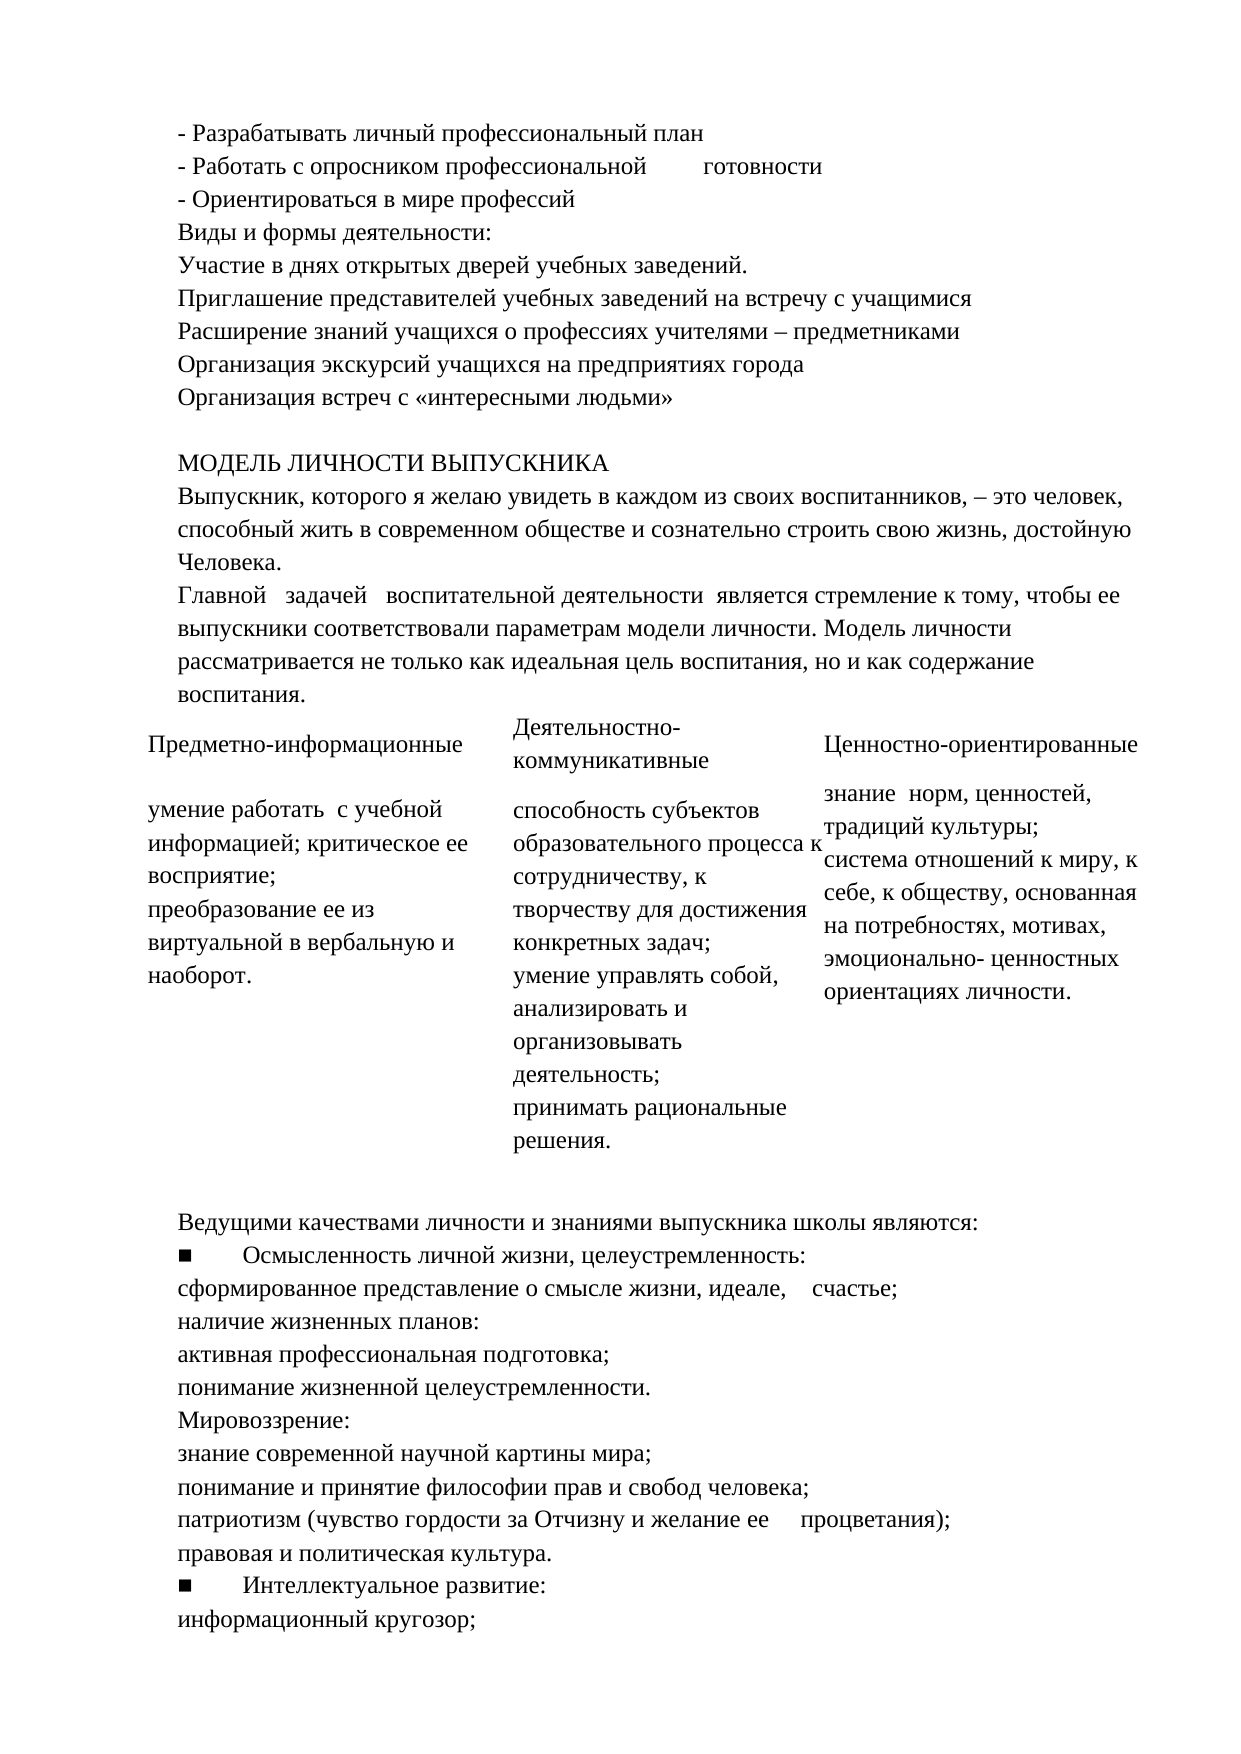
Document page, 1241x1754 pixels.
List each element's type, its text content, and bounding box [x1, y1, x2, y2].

text МОДЕЛЬ ЛИЧНОСТИ ВЫПУСКНИКА [177, 448, 1152, 477]
text Организация встреч с «интересными людьми» [177, 382, 1152, 411]
table_header Предметно-информационные [148, 713, 513, 778]
text активная профессиональная подготовка; [177, 1339, 1152, 1368]
text Участие в днях открытых дверей учебных заведений. [177, 250, 1152, 279]
table_cell знание норм, ценностей, традиций культуры; система отношений к миру, к себе, к обществу, основанная на потребностях, мотивах, эмоционально- ценностных ориентациях личности. [824, 778, 1152, 1174]
text патриотизм (чувство гордости за Отчизну и желание ее процветания); [177, 1504, 1152, 1533]
text информационный кругозор; [177, 1604, 1152, 1632]
text сформированное представление о смысле жизни, идеале, счастье; [177, 1273, 1152, 1302]
text ■ Осмысленность личной жизни, целеустремленность: [177, 1240, 1152, 1269]
table_header Ценностно-ориентированные [824, 713, 1152, 778]
text наличие жизненных планов: [177, 1306, 1152, 1335]
text Виды и формы деятельности: [177, 217, 1152, 246]
text Ведущими качествами личности и знаниями выпускника школы являются: [177, 1207, 1152, 1236]
text Главной задачей воспитательной деятельности является стремление к тому, чтобы ее выпускники соответствовали параметрам модели личности. Модель личности рассматривается не только как идеальная цель воспитания, но и как содержание воспитания. [177, 580, 1152, 708]
text Выпускник, которого я желаю увидеть в каждом из своих воспитанников, – это человек, способный жить в современном обществе и сознательно строить свою жизнь, достойную Человека. [177, 481, 1152, 576]
text - Разрабатывать личный профессиональный план [177, 118, 1152, 147]
text Приглашение представителей учебных заведений на встречу с учащимися [177, 283, 1152, 312]
text понимание жизненной целеустремленности. [177, 1372, 1152, 1401]
text Организация экскурсий учащихся на предприятиях города [177, 349, 1152, 378]
table_cell умение работать с учебной информацией; критическое ее восприятие; преобразование ее из виртуальной в вербальную и наоборот. [148, 778, 513, 1174]
text - Ориентироваться в мире профессий [177, 184, 1152, 213]
text - Работать с опросником профессиональной готовности [177, 151, 1152, 180]
text понимание и принятие философии прав и свобод человека; [177, 1472, 1152, 1500]
table_header Деятельностно-коммуникативные [513, 713, 824, 778]
text знание современной научной картины мира; [177, 1438, 1152, 1467]
text ■ Интеллектуальное развитие: [177, 1571, 1152, 1599]
text Мировоззрение: [177, 1406, 1152, 1434]
text Расширение знаний учащихся о профессиях учителями – предметниками [177, 316, 1152, 345]
table_cell способность субъектов образовательного процесса к сотрудничеству, к творчеству для достижения конкретных задач; умение управлять собой, анализировать и организовывать деятельность; принимать рациональные решения. [513, 778, 824, 1174]
text правовая и политическая культура. [177, 1538, 1152, 1566]
